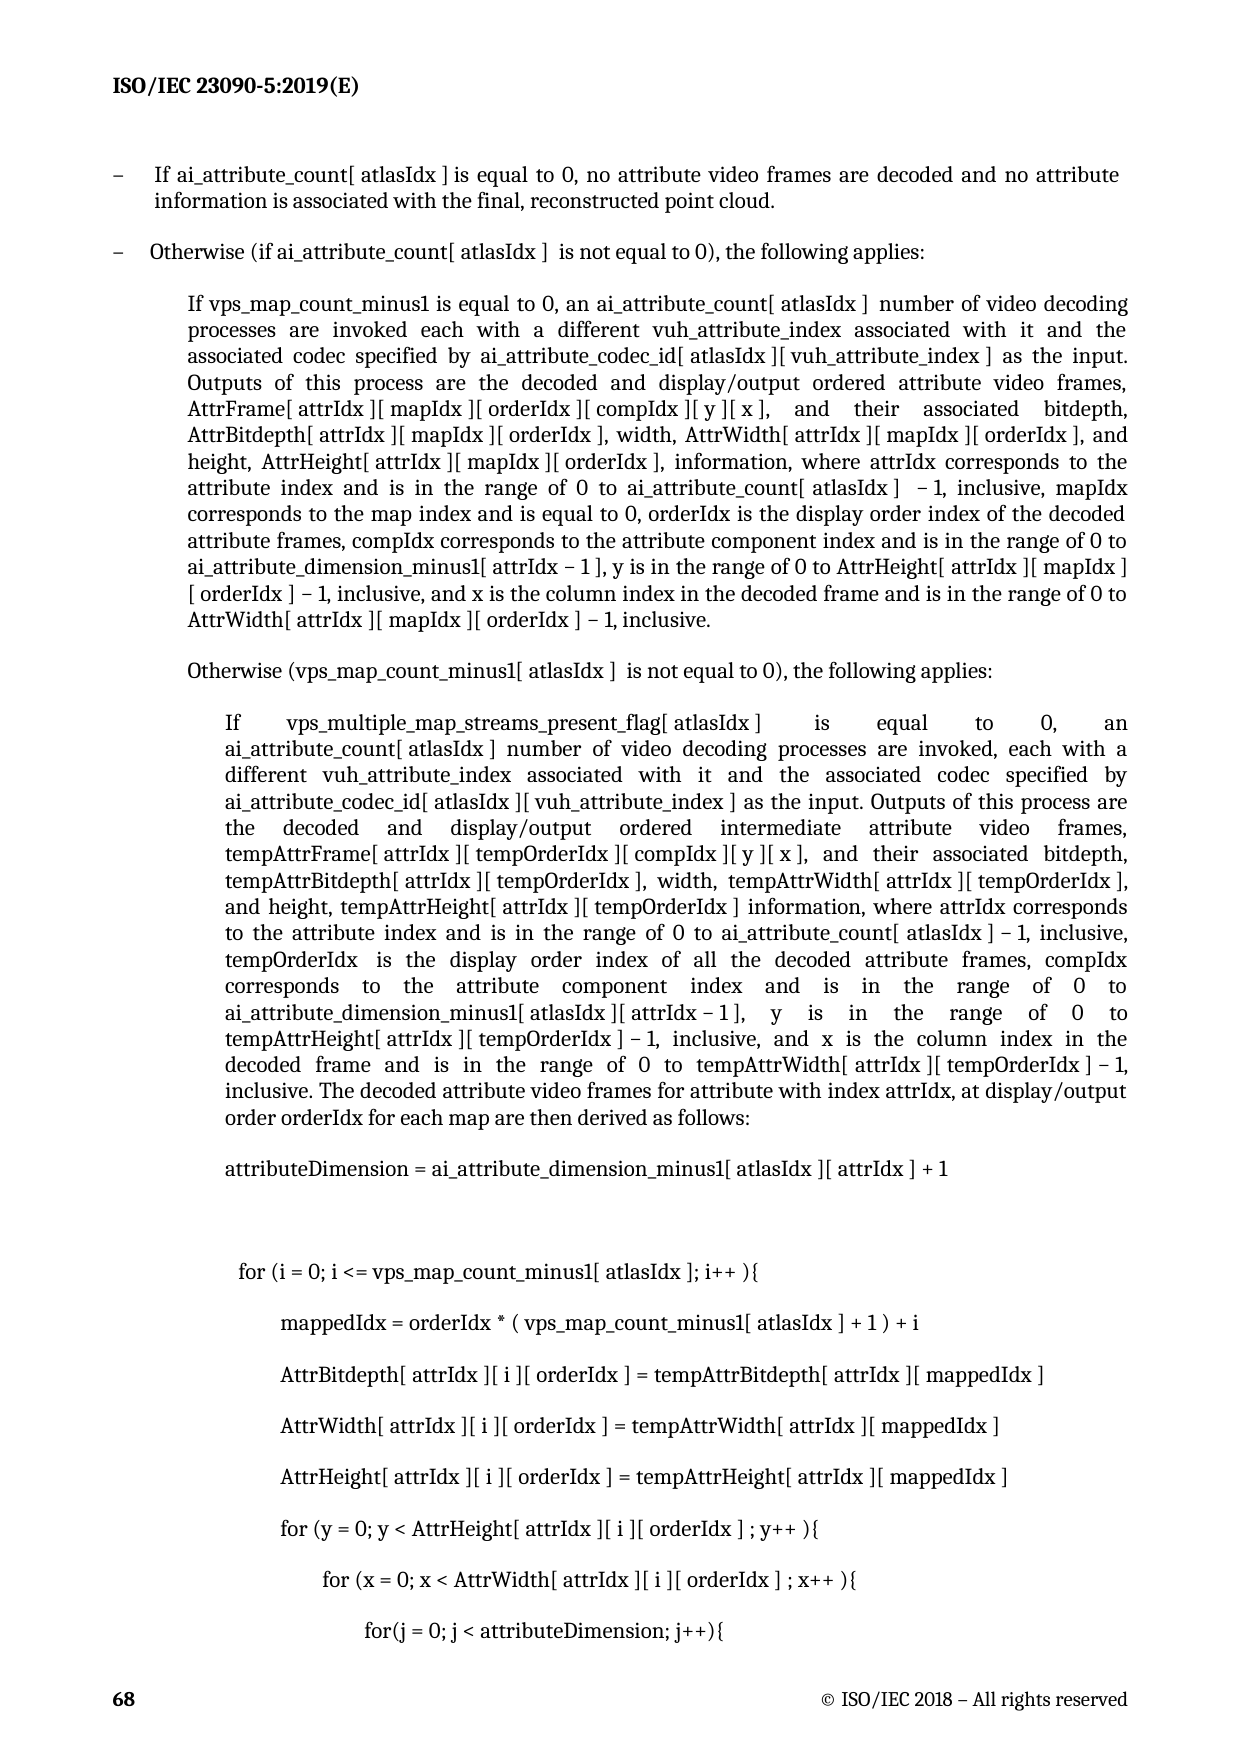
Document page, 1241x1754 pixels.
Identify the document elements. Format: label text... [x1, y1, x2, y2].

text AttrWidth[ attrIdx ][ i ][ orderIdx ] = tempAttrWidth[ attrIdx ][ mappedIdx ] [154, 1413, 1128, 1439]
text mappedIdx = orderIdx * ( vps_map_count_minus1[ atlasIdx ] + 1 ) + i [112, 1310, 1128, 1336]
text – Otherwise (if ai_attribute_count[ atlasIdx ] is not equal to 0), the following applies: [112, 239, 1128, 265]
text AttrBitdepth[ attrIdx ][ i ][ orderIdx ] = tempAttrBitdepth[ attrIdx ][ mappedIdx ] [154, 1361, 1128, 1388]
text If vps_map_count_minus1 is equal to 0, an ai_attribute_count[ atlasIdx ] number of video decoding processes are invoked each with a different vuh_attribute_index associated with it and the associated codec specified by ai_attribute_codec_id[ atlasIdx ][ vuh_attribute_index ] as the input. Outputs of this process are the decoded and display/output ordered attribute video frames, AttrFrame[ attrIdx ][ mapIdx ][ orderIdx ][ compIdx ][ y ][ x ], and their associated bitdepth, AttrBitdepth[ attrIdx ][ mapIdx ][ orderIdx ], width, AttrWidth[ attrIdx ][ mapIdx ][ orderIdx ], and height, AttrHeight[ attrIdx ][ mapIdx ][ orderIdx ], information, where attrIdx corresponds to the attribute index and is in the range of 0 to ai_attribute_count[ atlasIdx ] − 1, inclusive, mapIdx corresponds to the map index and is equal to 0, orderIdx is the display order index of the decoded attribute frames, compIdx corresponds to the attribute component index and is in the range of 0 to ai_attribute_dimension_minus1[ attrIdx − 1 ], y is in the range of 0 to AttrHeight[ attrIdx ][ mapIdx ][ orderIdx ] − 1, inclusive, and x is the column index in the decoded frame and is in the range of 0 to AttrWidth[ attrIdx ][ mapIdx ][ orderIdx ] − 1, inclusive. [112, 290, 1128, 633]
text for(j = 0; j < attributeDimension; j++){ [154, 1618, 1128, 1644]
text Otherwise (vps_map_count_minus1[ atlasIdx ] is not equal to 0), the following applies: [187, 658, 1128, 684]
text AttrHeight[ attrIdx ][ i ][ orderIdx ] = tempAttrHeight[ attrIdx ][ mappedIdx ] [154, 1464, 1128, 1491]
text – If ai_attribute_count[ atlasIdx ] is equal to 0, no attribute video frames are decoded and no attribute information is associated with the final, reconstructed point cloud. [112, 161, 1128, 214]
text attributeDimension = ai_attribute_dimension_minus1[ atlasIdx ][ attrIdx ] + 1 [225, 1156, 1128, 1182]
text If vps_multiple_map_streams_present_flag[ atlasIdx ] is equal to 0, an ai_attribute_count[ atlasIdx ] number of video decoding processes are invoked, each with a different vuh_attribute_index associated with it and the associated codec specified by ai_attribute_codec_id[ atlasIdx ][ vuh_attribute_index ] as the input. Outputs of this process are the decoded and display/output ordered intermediate attribute video frames, tempAttrFrame[ attrIdx ][ tempOrderIdx ][ compIdx ][ y ][ x ], and their associated bitdepth, tempAttrBitdepth[ attrIdx ][ tempOrderIdx ], width, tempAttrWidth[ attrIdx ][ tempOrderIdx ], and height, tempAttrHeight[ attrIdx ][ tempOrderIdx ] information, where attrIdx corresponds to the attribute index and is in the range of 0 to ai_attribute_count[ atlasIdx ] − 1, inclusive, tempOrderIdx is the display order index of all the decoded attribute frames, compIdx corresponds to the attribute component index and is in the range of 0 to ai_attribute_dimension_minus1[ atlasIdx ][ attrIdx − 1 ], y is in the range of 0 to tempAttrHeight[ attrIdx ][ tempOrderIdx ] − 1, inclusive, and x is the column index in the decoded frame and is in the range of 0 to tempAttrWidth[ attrIdx ][ tempOrderIdx ] − 1, inclusive. The decoded attribute video frames for attribute with index attrIdx, at display/output order orderIdx for each map are then derived as follows: [225, 709, 1128, 1131]
text for (i = 0; i <= vps_map_count_minus1[ atlasIdx ]; i++ ){ [112, 1259, 1128, 1285]
text for (x = 0; x < AttrWidth[ attrIdx ][ i ][ orderIdx ] ; x++ ){ [154, 1567, 1128, 1593]
text for (y = 0; y < AttrHeight[ attrIdx ][ i ][ orderIdx ] ; y++ ){ [154, 1516, 1128, 1542]
